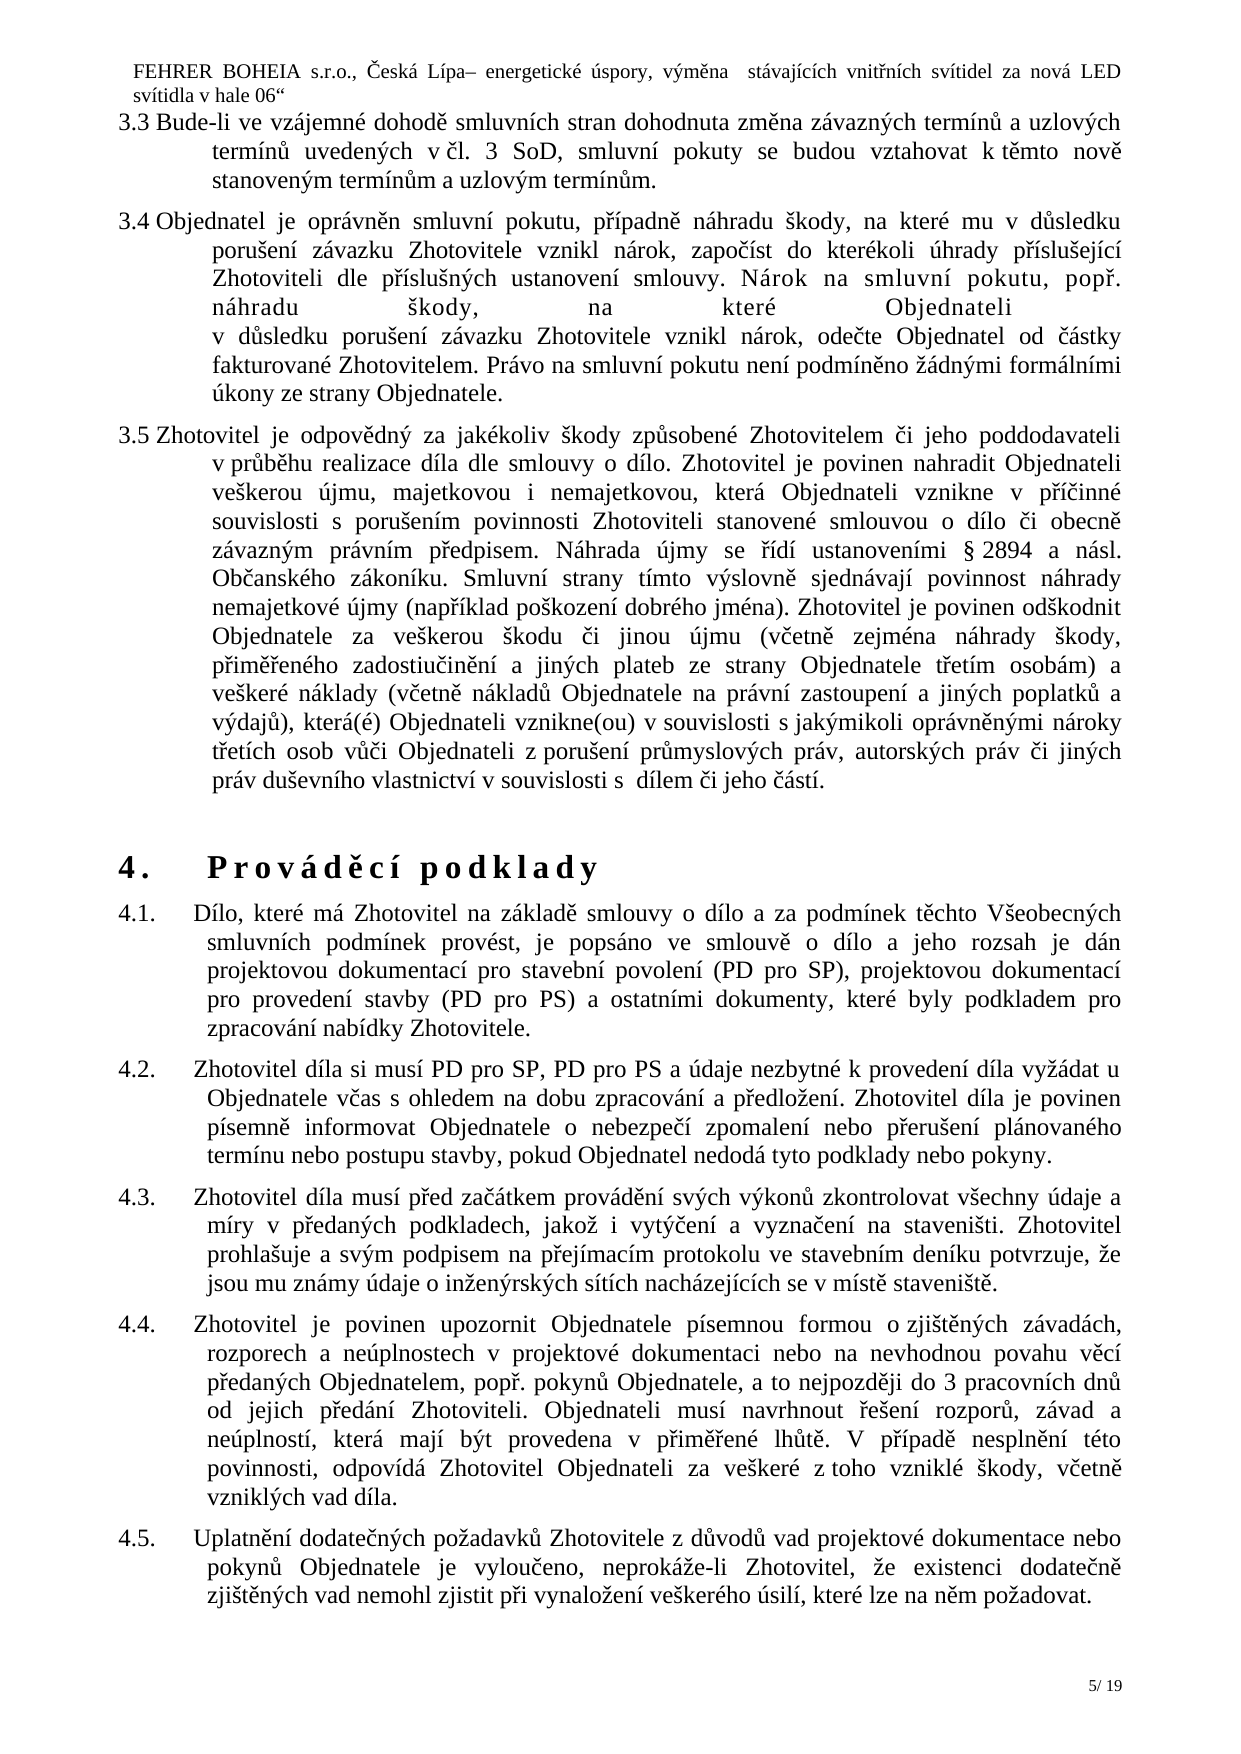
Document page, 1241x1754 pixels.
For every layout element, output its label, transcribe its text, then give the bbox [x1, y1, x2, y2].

list Objednatel je oprávněn smluvní pokutu, případně náhradu škody, na které mu v důsledku porušení závazku Zhotovitele vznikl nárok, započíst do kterékoli úhrady příslušející Zhotoviteli dle příslušných ustanovení smlouvy. Nárok na smluvní pokutu, popř. náhradu škody, na které Objednateli v důsledku porušení závazku Zhotovitele vznikl nárok, odečte Objednatel od částky fakturované Zhotovitelem. Právo na smluvní pokutu není podmíněno žádnými formálními úkony ze strany Objednatele. [118, 206, 1122, 407]
subtitle Zhotovitel je povinen upozornit Objednatele písemnou formou o zjištěných závadách, rozporech a neúplnostech v projektové dokumentaci nebo na nevhodnou povahu věcí předaných Objednatelem, popř. pokynů Objednatele, a to nejpozději do 3 pracovních dnů od jejich předání Zhotoviteli. Objednateli musí navrhnout řešení rozporů, závad a neúplností, která mají být provedena v přiměřené lhůtě. V případě nesplnění této povinnosti, odpovídá Zhotovitel Objednateli za veškeré z toho vzniklé škody, včetně vzniklých vad díla. [118, 1309, 1122, 1511]
subtitle Zhotovitel díla musí před začátkem provádění svých výkonů zkontrolovat všechny údaje a míry v předaných podkladech, jakož i vytýčení a vyznačení na staveništi. Zhotovitel prohlašuje a svým podpisem na přejímacím protokolu ve stavebním deníku potvrzuje, že jsou mu známy údaje o inženýrských sítích nacházejících se v místě staveniště. [118, 1182, 1122, 1297]
subtitle Zhotovitel díla si musí PD pro SP, PD pro PS a údaje nezbytné k provedení díla vyžádat u Objednatele včas s ohledem na dobu zpracování a předložení. Zhotovitel díla je povinen písemně informovat Objednatele o nebezpečí zpomalení nebo přerušení plánovaného termínu nebo postupu stavby, pokud Objednatel nedodá tyto podklady nebo pokyny. [118, 1054, 1122, 1169]
list Zhotovitel je odpovědný za jakékoliv škody způsobené Zhotovitelem či jeho poddodavateli v průběhu realizace díla dle smlouvy o dílo. Zhotovitel je povinen nahradit Objednateli veškerou újmu, majetkovou i nemajetkovou, která Objednateli vznikne v příčinné souvislosti s porušením povinnosti Zhotoviteli stanovené smlouvou o dílo či obecně závazným právním předpisem. Náhrada újmy se řídí ustanoveními § 2894 a násl. Občanského zákoníku. Smluvní strany tímto výslovně sjednávají povinnost náhrady nemajetkové újmy (například poškození dobrého jména). Zhotovitel je povinen odškodnit Objednatele za veškerou škodu či jinou újmu (včetně zejména náhrady škody, přiměřeného zadostiučinění a jiných plateb ze strany Objednatele třetím osobám) a veškeré náklady (včetně nákladů Objednatele na právní zastoupení a jiných poplatků a výdajů), která(é) Objednateli vznikne(ou) v souvislosti s jakýmikoli oprávněnými nároky třetích osob vůči Objednateli z porušení průmyslových práv, autorských práv či jiných práv duševního vlastnictví v souvislosti s dílem či jeho částí. [118, 420, 1122, 793]
list Bude-li ve vzájemné dohodě smluvních stran dohodnuta změna závazných termínů a uzlových termínů uvedených v čl. 3 SoD, smluvní pokuty se budou vztahovat k těmto nově stanoveným termínům a uzlovým termínům. [118, 107, 1122, 193]
subtitle Prováděcí podklady [118, 847, 1122, 886]
subtitle Dílo, které má Zhotovitel na základě smlouvy o dílo a za podmínek těchto Všeobecných smluvních podmínek provést, je popsáno ve smlouvě o dílo a jeho rozsah je dán projektovou dokumentací pro stavební povolení (PD pro SP), projektovou dokumentací pro provedení stavby (PD pro PS) a ostatními dokumenty, které byly podkladem pro zpracování nabídky Zhotovitele. [118, 898, 1122, 1042]
subtitle Uplatnění dodatečných požadavků Zhotovitele z důvodů vad projektové dokumentace nebo pokynů Objednatele je vyloučeno, neprokáže-li Zhotovitel, že existenci dodatečně zjištěných vad nemohl zjistit při vynaložení veškerého úsilí, které lze na něm požadovat. [118, 1523, 1122, 1609]
